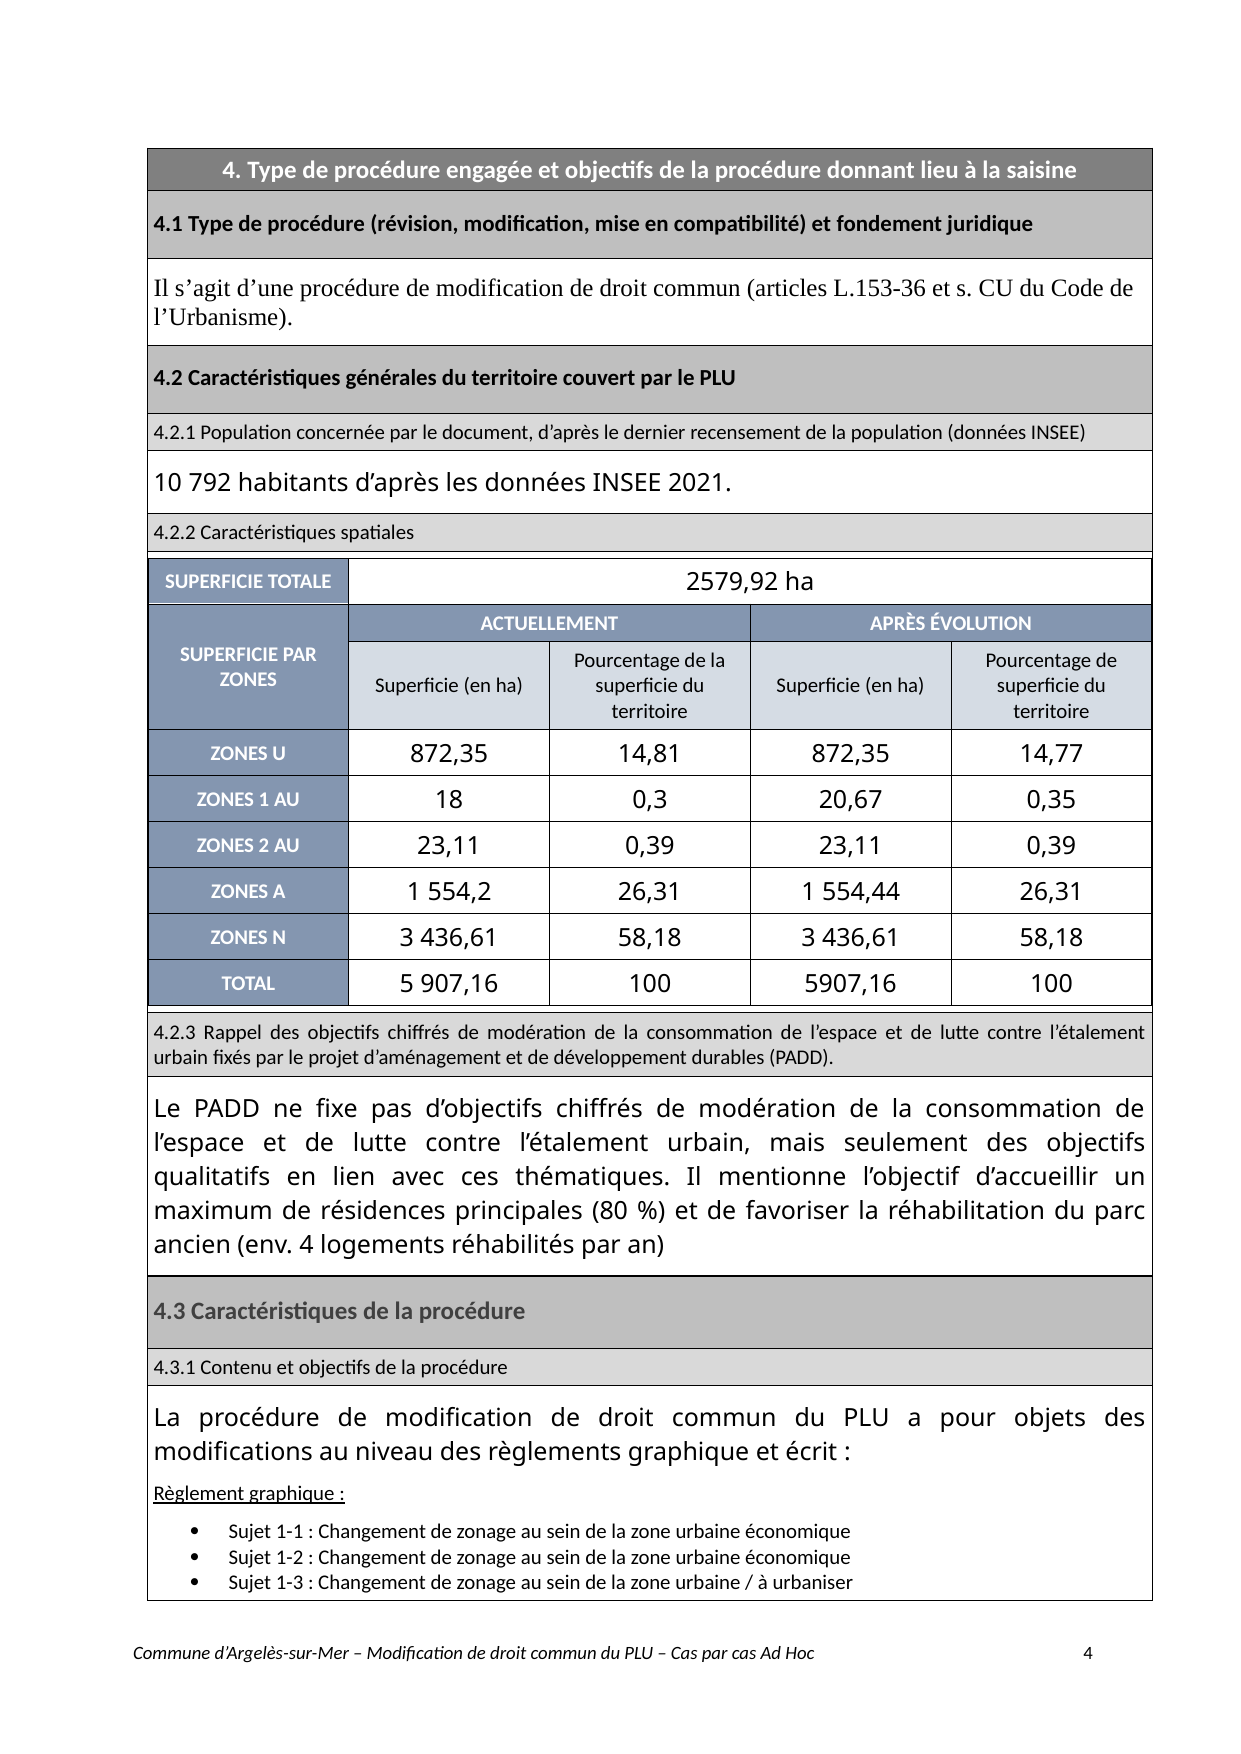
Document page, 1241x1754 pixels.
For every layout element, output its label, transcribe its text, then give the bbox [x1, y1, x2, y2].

table_cell 4.1 Type de procédure (révision, modification, mise en compatibilité) et fondement juridique [148, 191, 1152, 258]
table_cell [952, 960, 1151, 1005]
table_cell 4.2 Caractéristiques générales du territoire couvert par le PLU [148, 346, 1152, 413]
table_cell [349, 914, 549, 959]
table_cell [148, 552, 1152, 558]
table_cell 4.3.1 Contenu et objectifs de la procédure [148, 1349, 1152, 1385]
table_cell [550, 822, 750, 867]
table_cell [349, 730, 549, 775]
table_cell [349, 868, 549, 913]
table_cell [751, 822, 951, 867]
table_cell [751, 776, 951, 821]
table_cell [349, 776, 549, 821]
table_cell [751, 914, 951, 959]
table_cell [952, 914, 1151, 959]
table_cell [751, 730, 951, 775]
table_cell [952, 868, 1151, 913]
table_cell [550, 868, 750, 913]
table_cell [349, 559, 1151, 604]
table_cell 4.3 Caractéristiques de la procédure [148, 1277, 1152, 1348]
table_cell 4.2.1 Population concernée par le document, d’après le dernier recensement de la population (données INSEE) [148, 414, 1152, 450]
table_header 4. Type de procédure engagée et objectifs de la procédure donnant lieu à la saisine [148, 149, 1152, 190]
table_cell [952, 730, 1151, 775]
table_cell [751, 868, 951, 913]
table_cell 4.2.2 Caractéristiques spatiales [148, 514, 1152, 551]
table_cell [550, 960, 750, 1005]
table_cell [349, 960, 549, 1005]
table_cell [751, 960, 951, 1005]
table_cell [349, 822, 549, 867]
table_cell 4.2.3 Rappel des objectifs chiffrés de modération de la consommation de l’espace et de lutte contre l’étalement urbain fixés par le projet d’aménagement et de développement durables (PADD). [148, 1013, 1152, 1076]
table_cell [550, 776, 750, 821]
table_cell [550, 730, 750, 775]
table_cell [952, 776, 1151, 821]
table_cell [952, 822, 1151, 867]
table_cell [148, 1006, 1152, 1012]
table_cell [550, 914, 750, 959]
